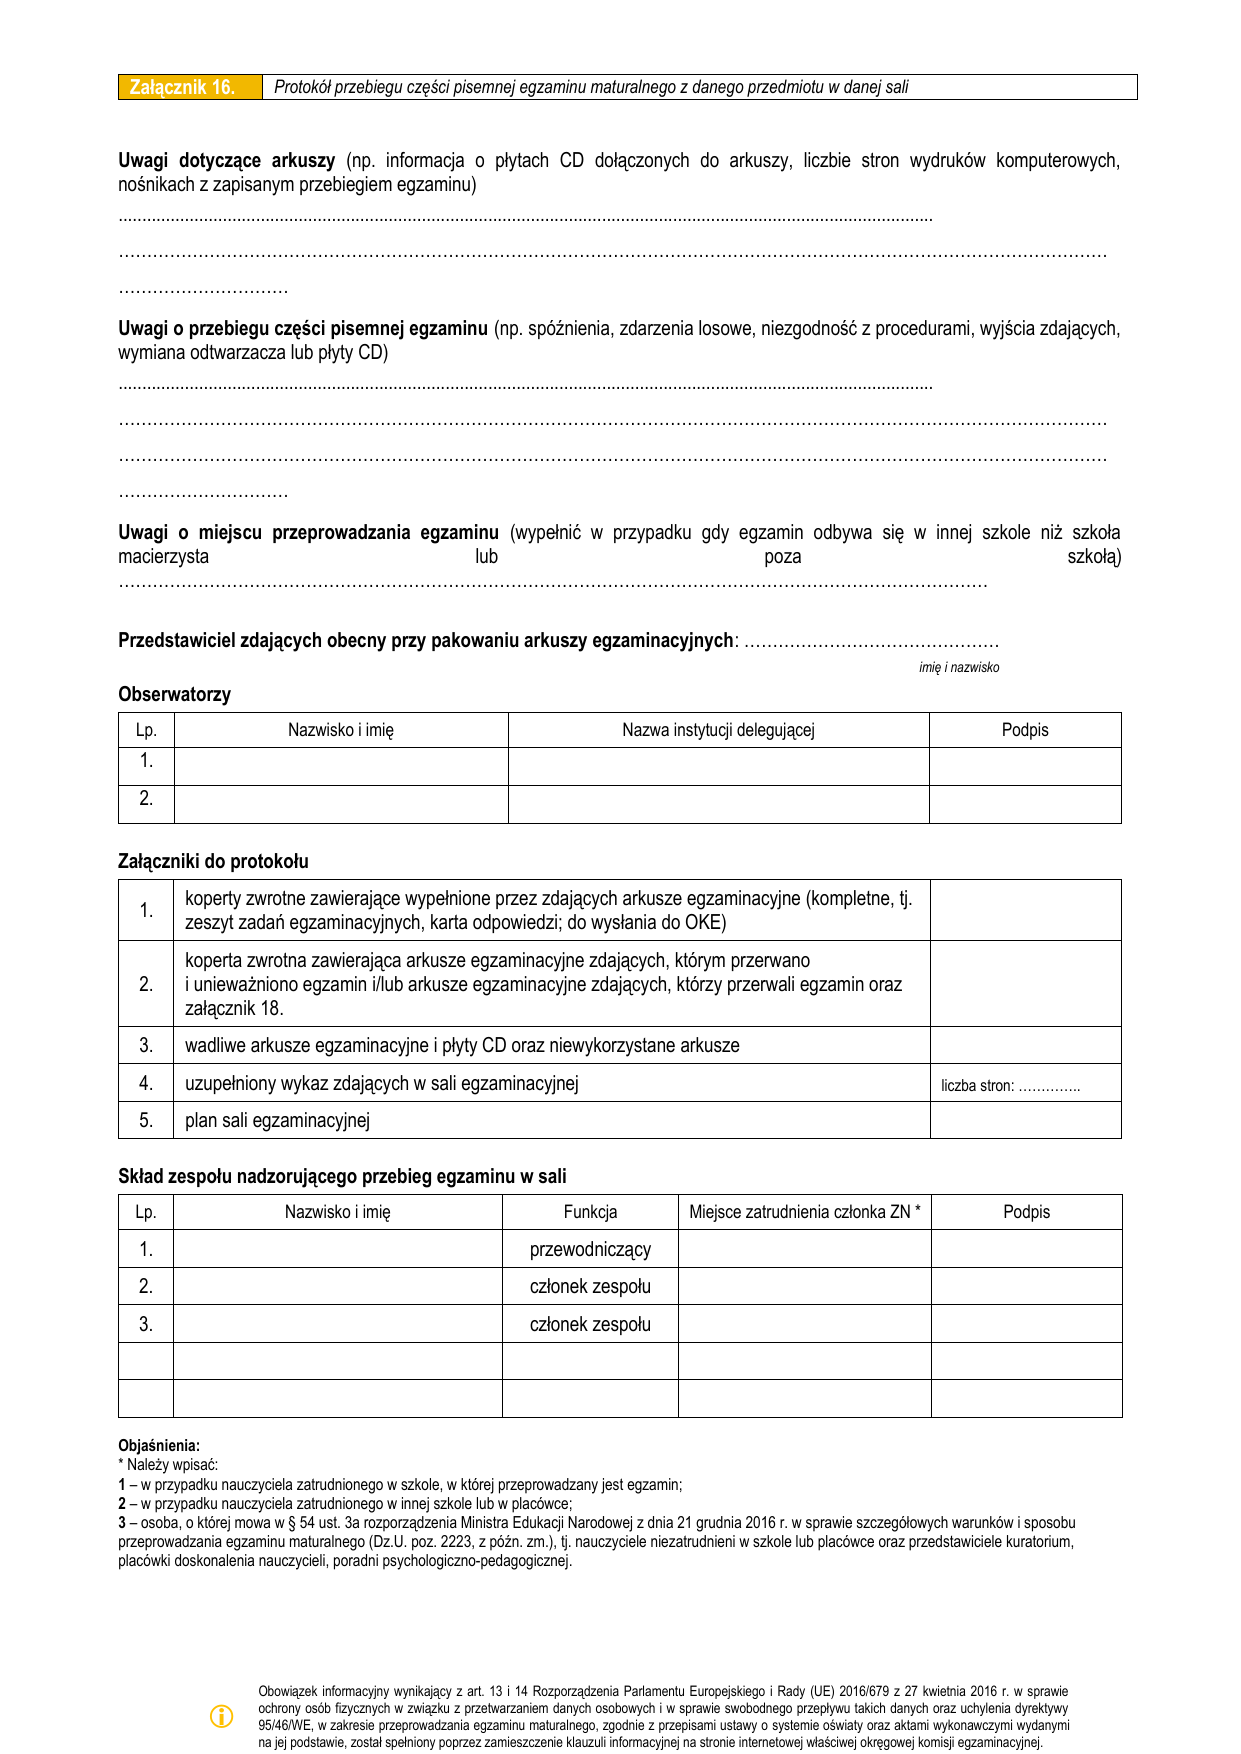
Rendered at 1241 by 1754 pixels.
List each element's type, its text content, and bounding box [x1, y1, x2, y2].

table_cell [932, 1305, 1122, 1342]
table_cell [119, 1343, 173, 1379]
table_cell [174, 1268, 502, 1304]
table_cell przewodniczący [503, 1230, 678, 1267]
table_cell [175, 748, 508, 785]
table_header Podpis [930, 713, 1121, 747]
table_cell koperta zwrotna zawierająca arkusze egzaminacyjne zdających, którym przerwano i unieważniono egzamin i/lub arkusze egzaminacyjne zdających, którzy przerwali egzamin oraz załącznik 18. [174, 941, 930, 1026]
table_cell 3. [119, 1305, 173, 1342]
table_cell liczba stron: ………….. [931, 1064, 1121, 1101]
table_cell [931, 941, 1121, 1026]
table_cell [679, 1343, 931, 1379]
table_cell [174, 1305, 502, 1342]
table_header Nazwisko i imię [174, 1195, 502, 1229]
table_header Lp. [119, 713, 174, 747]
text Uwagi o przebiegu części pisemnej egzaminu (np. spóźnienia, zdarzenia losowe, niezgodność z procedurami, wyjścia zdających, wymiana odtwarzacza lub płyty CD) [118, 316, 1122, 364]
table_cell członek zespołu [503, 1305, 678, 1342]
table_header [931, 880, 1121, 940]
table_cell 3. [119, 1027, 173, 1063]
text Uwagi o miejscu przeprowadzania egzaminu (wypełnić w przypadku gdy egzamin odbywa się w innej szkole niż szkoła macierzysta lub poza szkołą) ……………………………………………………………………………………………………………………………………… [118, 520, 1122, 592]
table_cell [930, 748, 1121, 785]
table_cell 4. [119, 1064, 173, 1101]
table_cell [932, 1380, 1122, 1417]
text 1 – w przypadku nauczyciela zatrudnionego w szkole, w której przeprowadzany jest egzamin; [118, 1474, 1122, 1493]
table_cell [931, 1027, 1121, 1063]
table_cell [932, 1230, 1122, 1267]
table_cell [930, 786, 1121, 823]
text Objaśnienia: [118, 1436, 1122, 1455]
table_cell plan sali egzaminacyjnej [174, 1102, 930, 1138]
table_cell 2. [119, 786, 174, 823]
table_cell [174, 1343, 502, 1379]
table_cell [931, 1102, 1121, 1138]
table_cell [174, 1230, 502, 1267]
text Przedstawiciel zdających obecny przy pakowaniu arkuszy egzaminacyjnych: ……………………………………… [118, 628, 1122, 652]
text 2 – w przypadku nauczyciela zatrudnionego w innej szkole lub w placówce; [118, 1493, 1122, 1513]
table_header 1. [119, 880, 173, 940]
table_cell [679, 1305, 931, 1342]
table_header Nazwisko i imię [175, 713, 508, 747]
text Obserwatorzy [118, 682, 1122, 706]
table_cell [932, 1343, 1122, 1379]
table_cell wadliwe arkusze egzaminacyjne i płyty CD oraz niewykorzystane arkusze [174, 1027, 930, 1063]
table_header imię i nazwisko [798, 659, 1122, 675]
table_cell 1. [119, 748, 174, 785]
table_cell [174, 1380, 502, 1417]
table_cell [503, 1343, 678, 1379]
table_cell 1. [119, 1230, 173, 1267]
text * Należy wpisać: [118, 1455, 1122, 1474]
table_cell [679, 1268, 931, 1304]
text 3 – osoba, o której mowa w § 54 ust. 3a rozporządzenia Ministra Edukacji Narodowej z dnia 21 grudnia 2016 r. w sprawie szczegółowych warunków i sposobu przeprowadzania egzaminu maturalnego (Dz.U. poz. 2223, z późn. zm.), tj. nauczyciele niezatrudnieni w szkole lub placówce oraz przedstawiciele kuratorium, placówki doskonalenia nauczycieli, poradni psychologiczno-pedagogicznej. [118, 1513, 1122, 1570]
table_cell [679, 1380, 931, 1417]
table_header koperty zwrotne zawierające wypełnione przez zdających arkusze egzaminacyjne (kompletne, tj. zeszyt zadań egzaminacyjnych, karta odpowiedzi; do wysłania do OKE) [174, 880, 930, 940]
text ............................................................................................................................................................................…………………………………………………………………………………………………………………………………………………………………………………… [118, 202, 1122, 298]
table_header Podpis [932, 1195, 1122, 1229]
text ............................................................................................................................................................................……………………………………………………………………………………………………………………………………………………………………………………………………………………………………………………………………………………………………………………………………………… [118, 370, 1122, 502]
text Załączniki do protokołu [118, 849, 1122, 873]
table_cell [509, 786, 929, 823]
text Uwagi dotyczące arkuszy (np. informacja o płytach CD dołączonych do arkuszy, liczbie stron wydruków komputerowych, nośnikach z zapisanym przebiegiem egzaminu) [118, 148, 1122, 196]
table_cell 2. [119, 941, 173, 1026]
table_cell uzupełniony wykaz zdających w sali egzaminacyjnej [174, 1064, 930, 1101]
table_cell [175, 786, 508, 823]
text Skład zespołu nadzorującego przebieg egzaminu w sali [118, 1164, 1122, 1188]
table_cell członek zespołu [503, 1268, 678, 1304]
table_cell [679, 1230, 931, 1267]
table_header Nazwa instytucji delegującej [509, 713, 929, 747]
table_cell 2. [119, 1268, 173, 1304]
table_header Miejsce zatrudnienia członka ZN * [679, 1195, 931, 1229]
table_cell [503, 1380, 678, 1417]
table_header Lp. [119, 1195, 173, 1229]
table_header Funkcja [503, 1195, 678, 1229]
table_cell [932, 1268, 1122, 1304]
table_cell [509, 748, 929, 785]
table_cell [119, 1380, 173, 1417]
table_cell 5. [119, 1102, 173, 1138]
